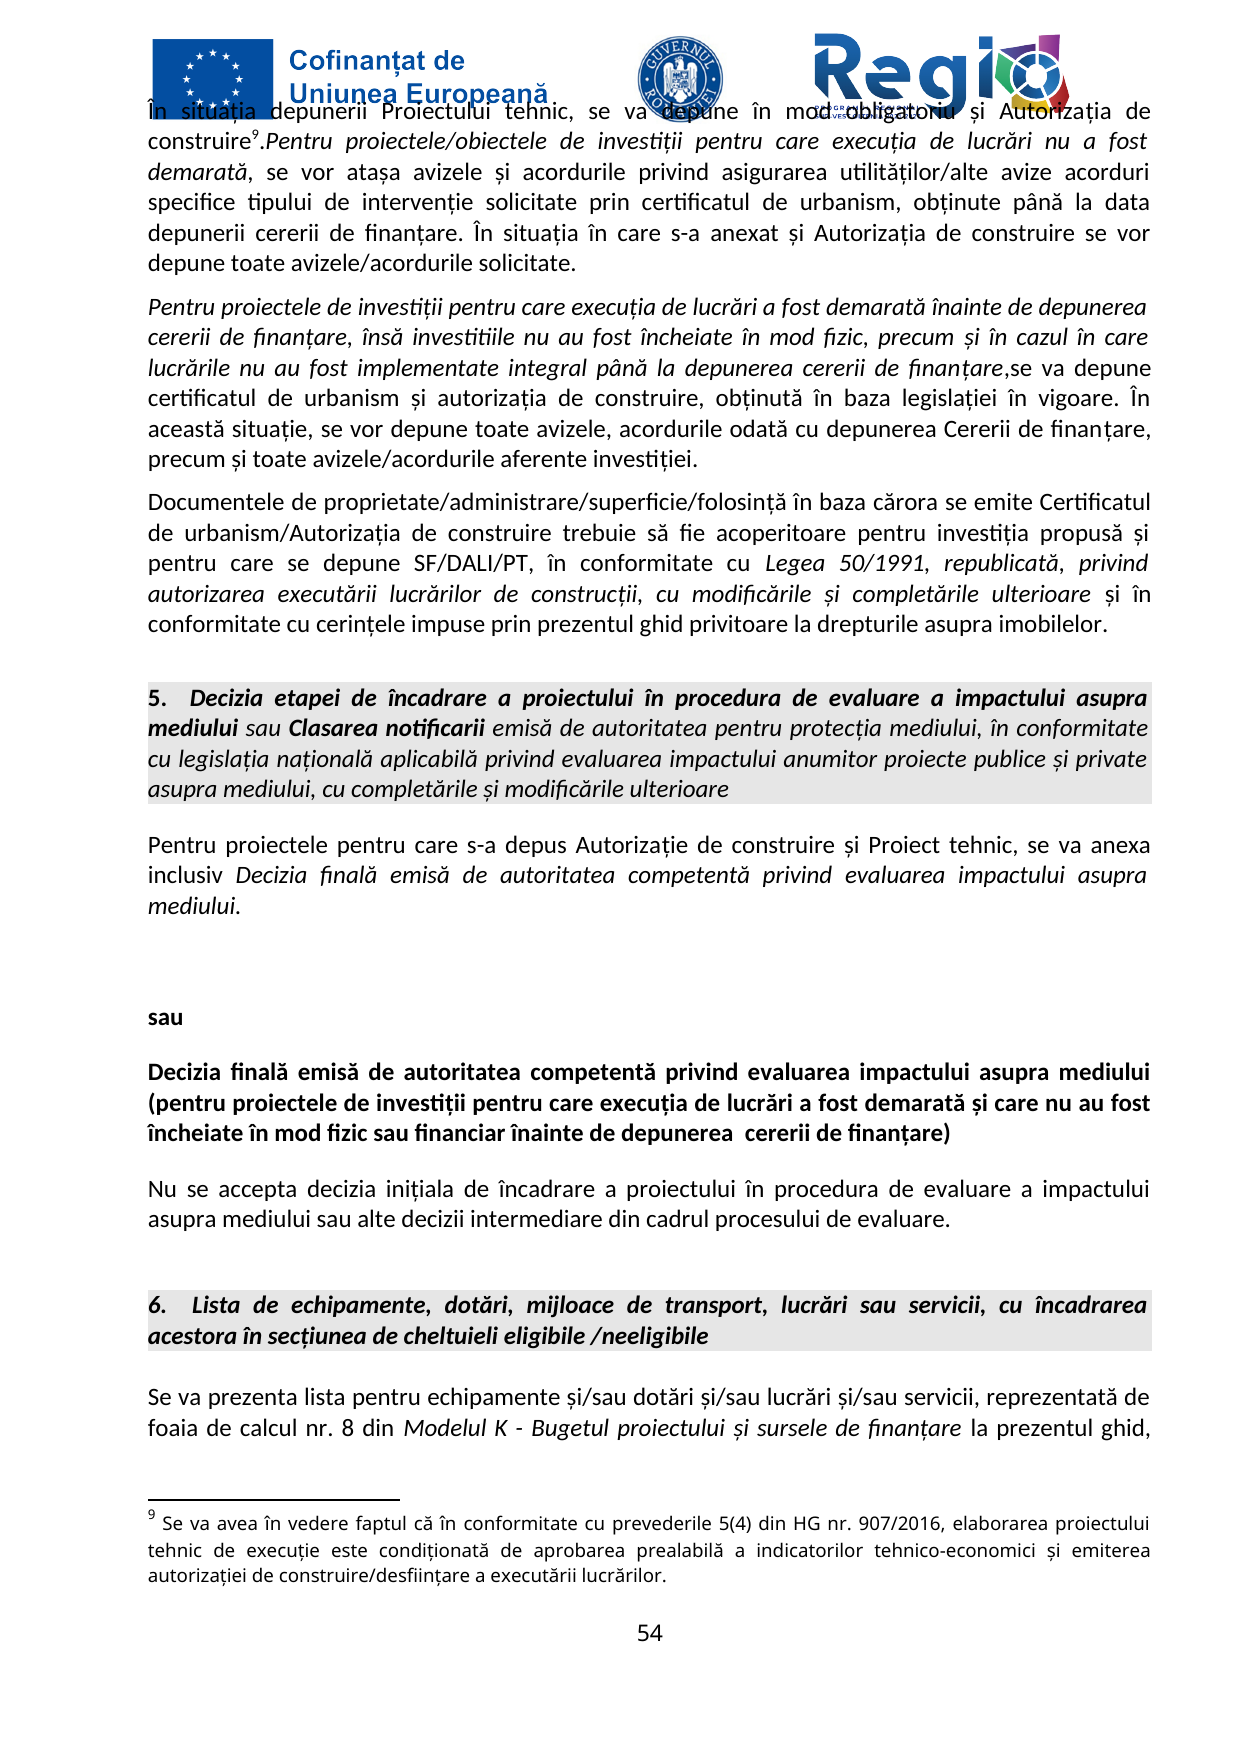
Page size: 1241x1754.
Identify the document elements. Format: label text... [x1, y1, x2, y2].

text În situaţia depunerii Proiectului tehnic, se va depune în mod obligatoriu și Autorizaţia de construire.Pentru proiectele/obiectele de investiţii pentru care execuţia de lucrări nu a fost demarată, se vor atașa avizele și acordurile privind asigurarea utilităților/alte avize acorduri specifice tipului de intervenție solicitate prin certificatul de urbanism, obținute până la data depunerii cererii de finanțare. În situaţia în care s-a anexat și Autorizaţia de construire se vor depune toate avizele/acordurile solicitate. [148, 95, 1152, 278]
text 5. Decizia etapei de încadrare a proiectului în procedura de evaluare a impactului asupra mediului sau Clasarea notificarii emisă de autoritatea pentru protecția mediului, în conformitate cu legislaţia naţională aplicabilă privind evaluarea impactului anumitor proiecte publice şi private asupra mediului, cu completările şi modificările ulterioare [148, 682, 1152, 804]
picture [633, 34, 728, 95]
text Nu se accepta decizia inițiala de încadrare a proiectului în procedura de evaluare a impactului asupra mediului sau alte decizii intermediare din cadrul procesului de evaluare. [148, 1173, 1152, 1234]
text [148, 1381, 1152, 1442]
text Pentru proiectele de investiţii pentru care execuţia de lucrări a fost demarată înainte de depunerea cererii de finanțare, însă investitiile nu au fost încheiate în mod fizic, precum și în cazul în care lucrările nu au fost implementate integral până la depunerea cererii de finanțare,se va depune certificatul de urbanism și autorizaţia de construire, obținută în baza legislației în vigoare. În această situație, se vor depune toate avizele, acordurile odată cu depunerea Cererii de finanţare, precum și toate avizele/acordurile aferente investiţiei. [148, 291, 1152, 474]
picture [812, 32, 1071, 95]
text 6. Lista de echipamente, dotări, mijloace de transport, lucrări sau servicii, cu încadrarea acestora în secțiunea de cheltuieli eligibile /neeligibile [148, 1290, 1152, 1351]
text Pentru proiectele pentru care s-a depus Autorizaţie de construire și Proiect tehnic, se va anexa inclusiv Decizia finală emisă de autoritatea competentă privind evaluarea impactului asupra mediului. [148, 829, 1152, 921]
picture [147, 34, 550, 100]
text Documentele de proprietate/administrare/superficie/folosinţă în baza cărora se emite Certificatul de urbanism/Autorizația de construire trebuie să fie acoperitoare pentru investiția propusă și pentru care se depune SF/DALI/PT, în conformitate cu Legea 50/1991, republicată, privind autorizarea executării lucrărilor de construcții, cu modificările și completările ulterioare și în conformitate cu cerințele impuse prin prezentul ghid privitoare la drepturile asupra imobilelor. [148, 486, 1152, 639]
text sau [148, 1001, 1152, 1032]
text Decizia finală emisă de autoritatea competentă privind evaluarea impactului asupra mediului (pentru proiectele de investiţii pentru care execuţia de lucrări a fost demarată și care nu au fost încheiate în mod fizic sau financiar înainte de depunerea cererii de finanțare) [148, 1057, 1152, 1148]
